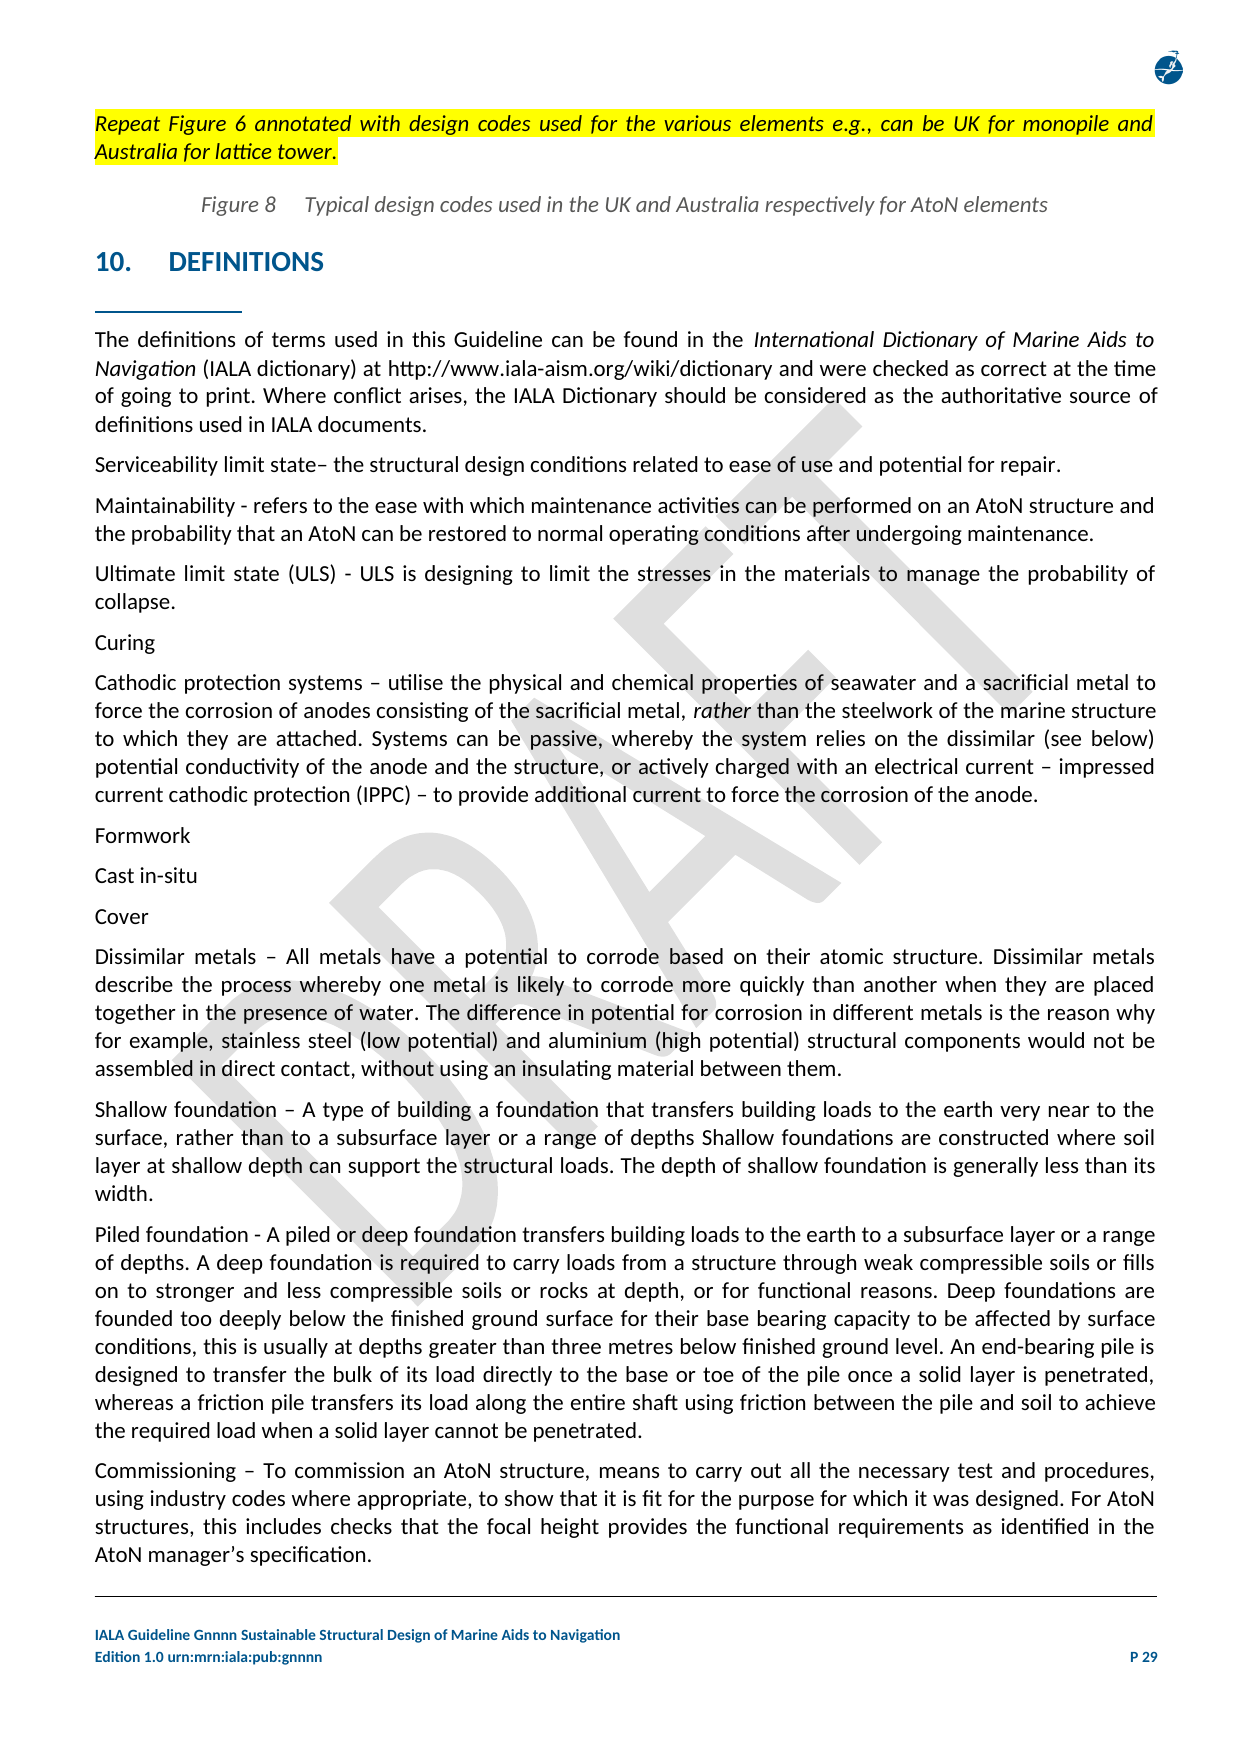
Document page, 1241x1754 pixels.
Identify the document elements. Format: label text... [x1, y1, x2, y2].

text Dissimilar metals – All metals have a potential to corrode based on their atomic structure. Dissimilar metals describe the process whereby one metal is likely to corrode more quickly than another when they are placed together in the presence of water. The difference in potential for corrosion in different metals is the reason why for example, stainless steel (low potential) and aluminium (high potential) structural components would not be assembled in direct contact, without using an insulating material between them. [94, 942, 1157, 1083]
picture [1123, 0, 1241, 119]
text Cast in-situ [94, 861, 1157, 889]
text Typical design codes used in the UK and Australia respectively for AtoN elements [94, 190, 1157, 218]
text Cathodic protection systems – utilise the physical and chemical properties of seawater and a sacrificial metal to force the corrosion of anodes consisting of the sacrificial metal, rather than the steelwork of the marine structure to which they are attached. Systems can be passive, whereby the system relies on the dissimilar (see below) potential conductivity of the anode and the structure, or actively charged with an electrical current – impressed current cathodic protection (IPPC) – to provide additional current to force the corrosion of the anode. [94, 668, 1157, 808]
text Commissioning – To commission an AtoN structure, means to carry out all the necessary test and procedures, using industry codes where appropriate, to show that it is fit for the purpose for which it was designed. For AtoN structures, this includes checks that the focal height provides the functional requirements as identified in the AtoN manager’s specification. [94, 1456, 1157, 1568]
text The definitions of terms used in this Guideline can be found in the International Dictionary of Marine Aids to Navigation (IALA dictionary) at http://www.iala-aism.org/wiki/dictionary and were checked as correct at the time of going to print. Where conflict arises, the IALA Dictionary should be considered as the authoritative source of definitions used in IALA documents. [94, 326, 1157, 438]
text Repeat Figure 6 annotated with design codes used for the various elements e.g., can be UK for monopile and Australia for lattice tower. [338, 109, 1157, 165]
text Shallow foundation – A type of building a foundation that transfers building loads to the earth very near to the surface, rather than to a subsurface layer or a range of depths Shallow foundations are constructed where soil layer at shallow depth can support the structural loads. The depth of shallow foundation is generally less than its width. [94, 1095, 1157, 1207]
text Curing [94, 628, 1157, 656]
text Piled foundation - A piled or deep foundation transfers building loads to the earth to a subsurface layer or a range of depths. A deep foundation is required to carry loads from a structure through weak compressible soils or fills on to stronger and less compressible soils or rocks at depth, or for functional reasons. Deep foundations are founded too deeply below the finished ground surface for their base bearing capacity to be affected by surface conditions, this is usually at depths greater than three metres below finished ground level. An end-bearing pile is designed to transfer the bulk of its load directly to the base or toe of the pile once a solid layer is penetrated, whereas a friction pile transfers its load along the entire shaft using friction between the pile and soil to achieve the required load when a solid layer cannot be penetrated. [94, 1220, 1157, 1444]
text Serviceability limit state– the structural design conditions related to ease of use and potential for repair. [94, 450, 1157, 478]
text Maintainability - refers to the ease with which maintenance activities can be performed on an AtoN structure and the probability that an AtoN can be restored to normal operating conditions after undergoing maintenance. [94, 491, 1157, 547]
text Ultimate limit state (ULS) - ULS is designing to limit the stresses in the materials to manage the probability of collapse. [94, 559, 1157, 615]
subtitle Definitions [94, 243, 1157, 279]
text Cover [94, 902, 1157, 930]
text Formwork [94, 821, 1157, 849]
